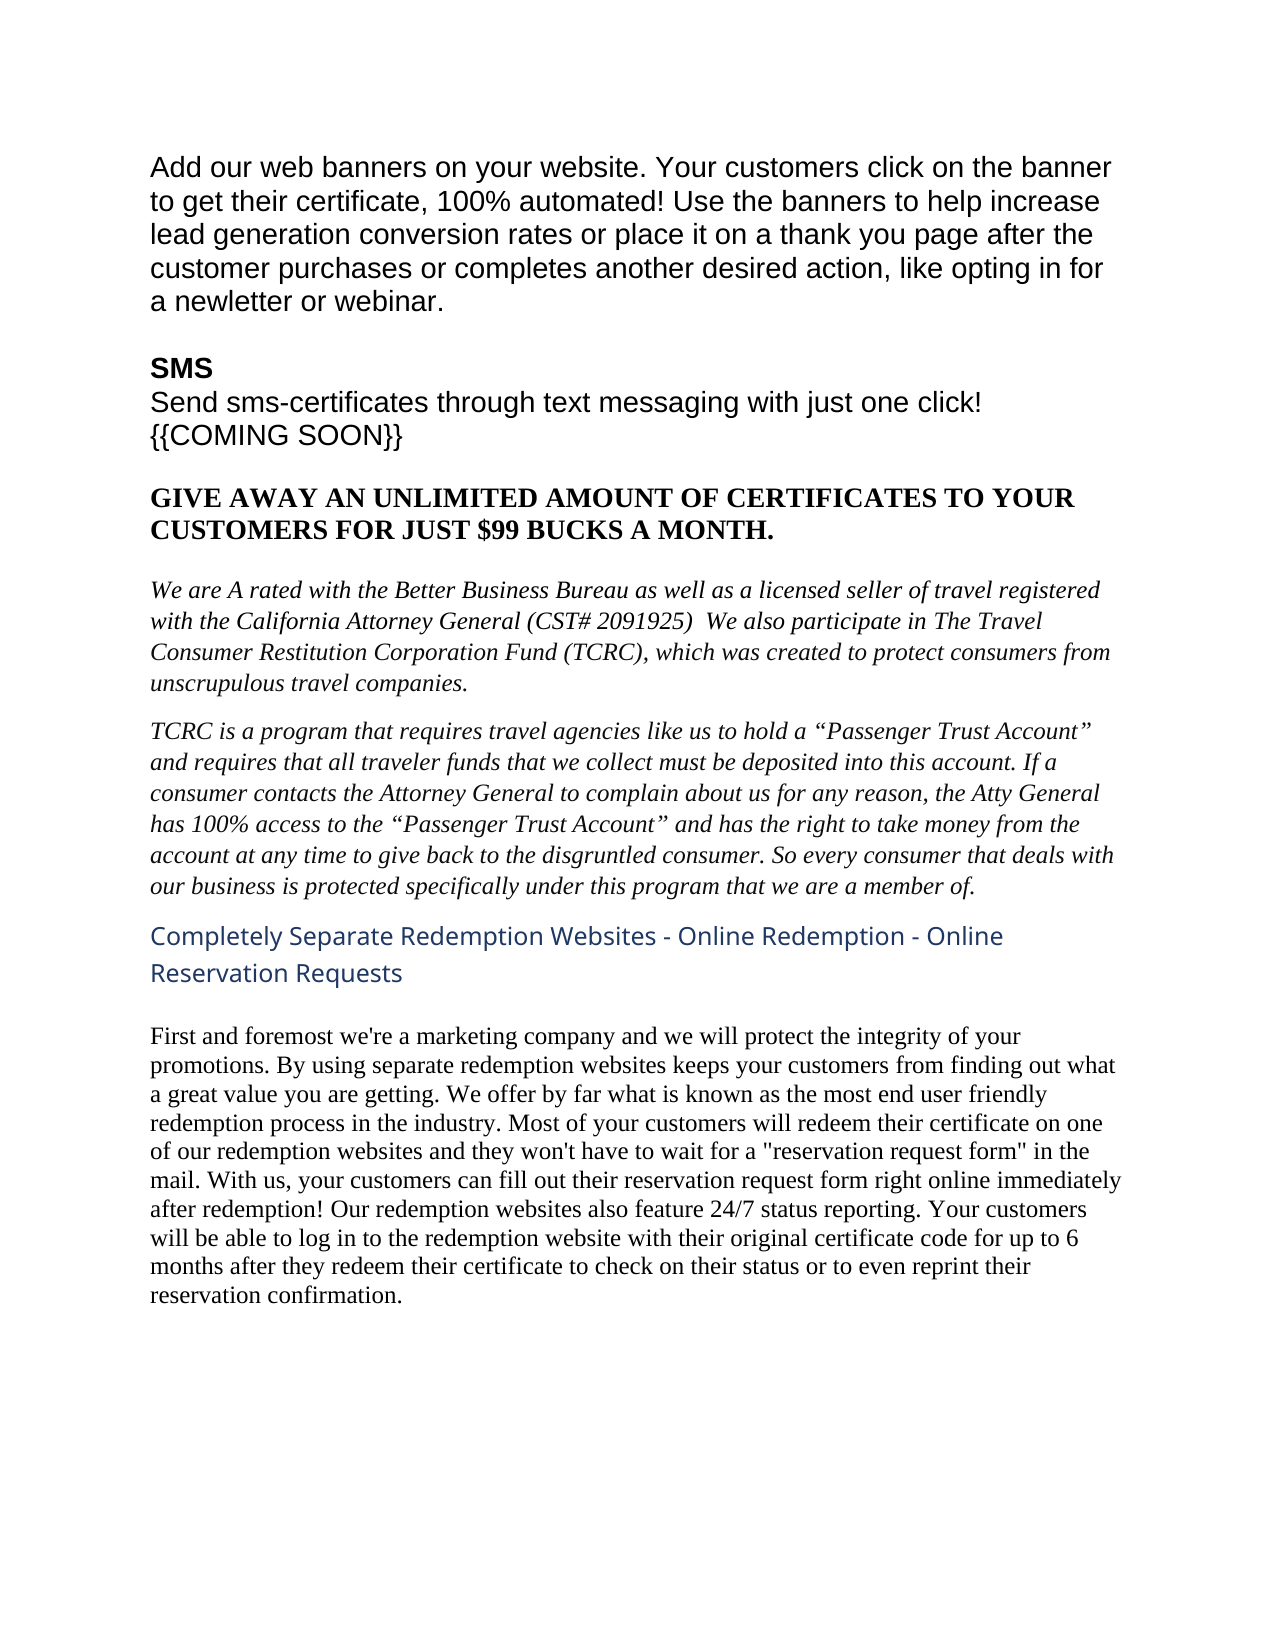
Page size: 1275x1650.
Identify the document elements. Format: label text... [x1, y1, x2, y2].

text We are A rated with the Better Business Bureau as well as a licensed seller of travel registered with the California Attorney General (CST# 2091925) We also participate in The Travel Consumer Restitution Corporation Fund (TCRC), which was created to protect consumers from unscrupulous travel companies. [150, 575, 1125, 697]
text First and foremost we're a marketing company and we will protect the integrity of your promotions. By using separate redemption websites keeps your customers from finding out what a great value you are getting. We offer by far what is known as the most end user friendly redemption process in the industry. Most of your customers will redeem their certificate on one of our redemption websites and they won't have to wait for a "reservation request form" in the mail. With us, your customers can fill out their reservation request form right online immediately after redemption! Our redemption websites also feature 24/7 status reporting. Your customers will be able to log in to the redemption website with their original certificate code for up to 6 months after they redeem their certificate to check on their status or to even reprint their reservation confirmation. [150, 1021, 1125, 1309]
text GIVE AWAY AN UNLIMITED AMOUNT OF CERTIFICATES TO YOUR CUSTOMERS FOR JUST $99 BUCKS A MONTH. [150, 481, 1125, 546]
text TCRC is a program that requires travel agencies like us to hold a “Passenger Trust Account” and requires that all traveler funds that we collect must be deposited into this account. If a consumer contacts the Attorney General to complain about us for any reason, the Atty General has 100% access to the “Passenger Trust Account” and has the right to take money from the account at any time to give back to the disgruntled consumer. So every consumer that deals with our business is protected specifically under this program that we are a member of. [150, 716, 1125, 900]
subtitle Completely Separate Redemption Websites - Online Redemption - Online Reservation Requests [150, 919, 1125, 989]
text Add our web banners on your website. Your customers click on the banner to get their certificate, 100% automated! Use the banners to help increase lead generation conversion rates or place it on a thank you page after the customer purchases or completes another desired action, like opting in for a newletter or webinar. SMS Send sms-certificates through text messaging with just one click! {{COMING SOON}} [150, 150, 1125, 452]
